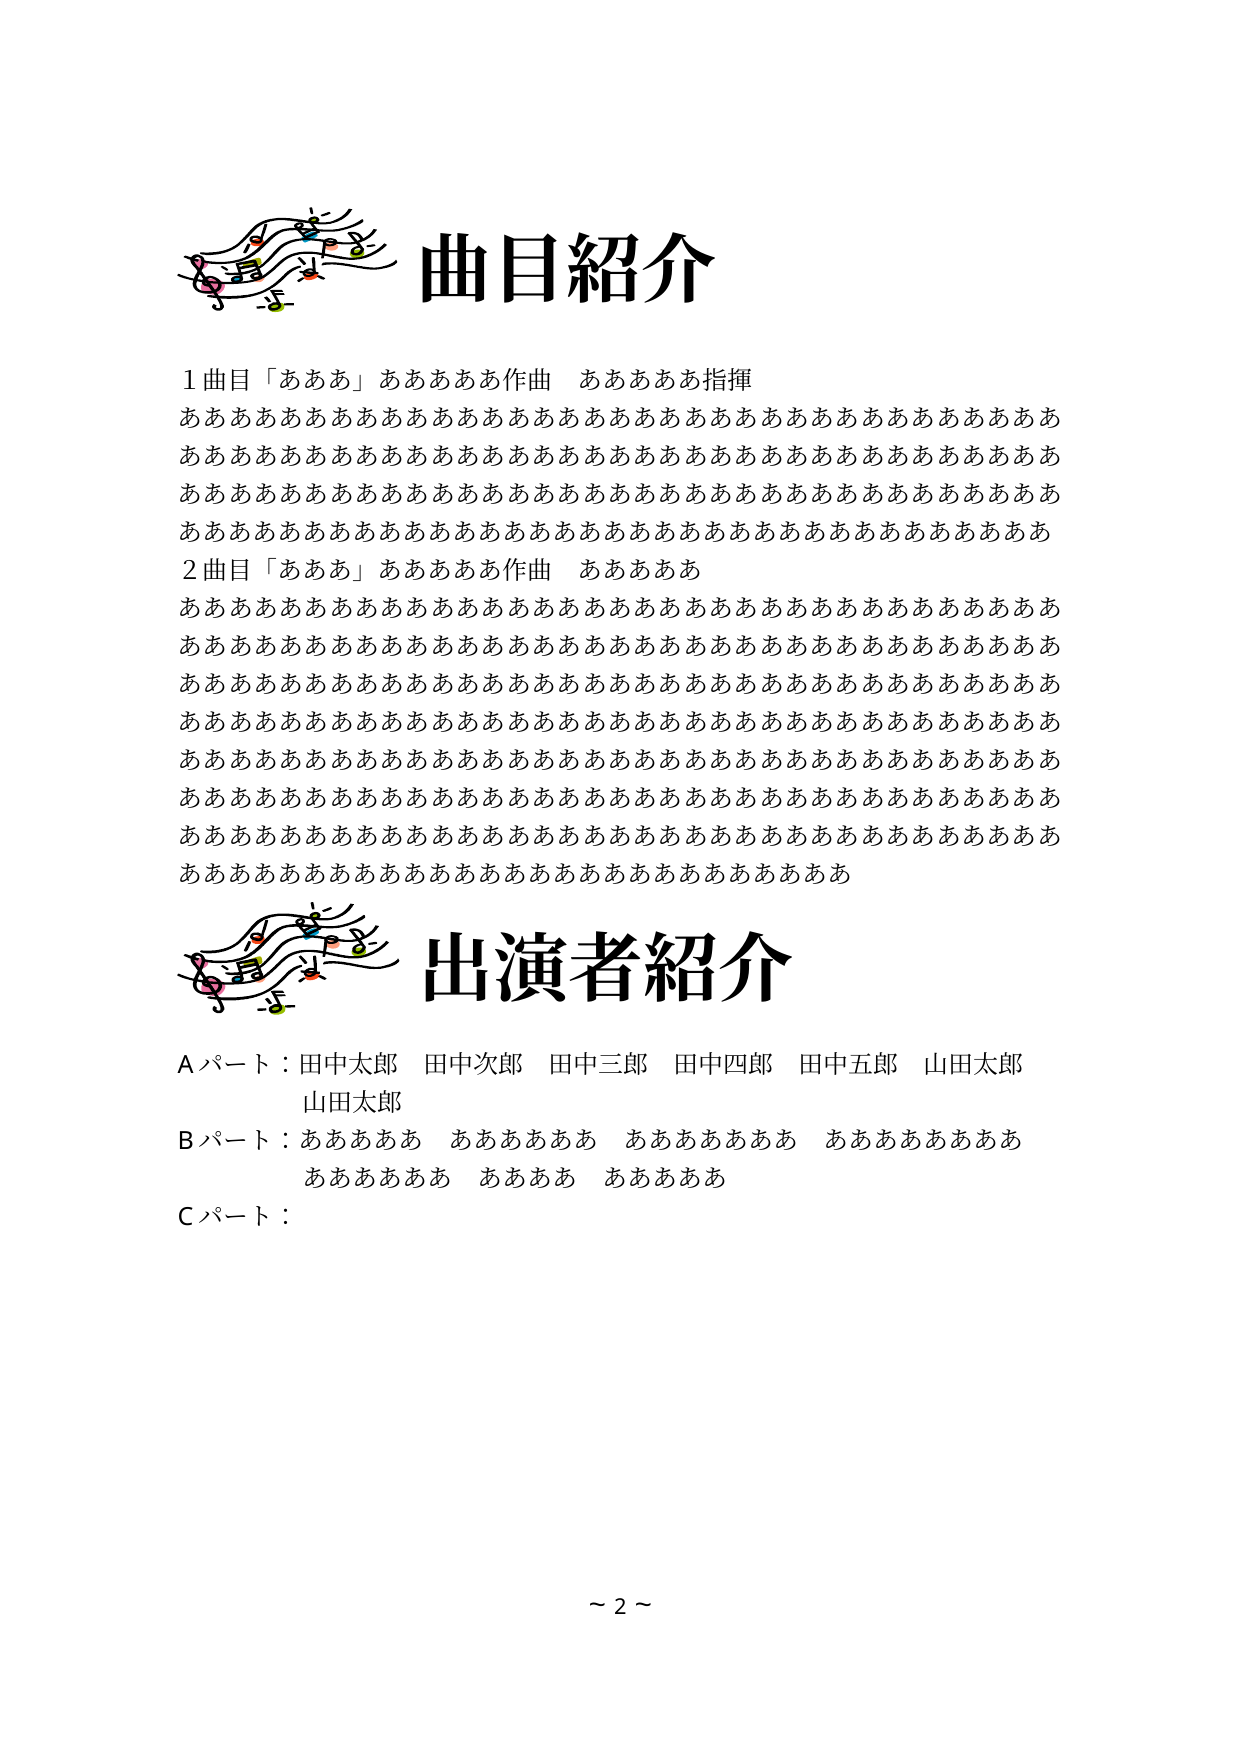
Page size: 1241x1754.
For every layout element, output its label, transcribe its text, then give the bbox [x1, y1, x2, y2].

text １曲目「あああ」あああああ作曲 あああああ指揮 [177, 359, 1063, 397]
text 曲目紹介 [177, 207, 1063, 321]
text Cパート： [177, 1196, 1063, 1234]
text 出演者紹介 Aパート：田中太郎 田中次郎 田中三郎 田中四郎 田中五郎 山田太郎 [177, 892, 1063, 1082]
text ２曲目「あああ」あああああ作曲 あああああ [177, 549, 1063, 588]
text 山田太郎 [177, 1082, 1063, 1120]
text Bパート：あああああ ああああああ あああああああ ああああああああ [177, 1120, 1063, 1158]
text ああああああああああああああああああああああああああああああああああああああああああああああああああああああああああああああああああああああああああああああああああああああああああああああああああああああああああああああああああああああああああああああああああああああああああああああああああああああああああああああああああああああああああああああああああああああああああああああああああああああああああああああああああああああああああああああああああああああああああああああああああああああああああああああああああああああああああああああああ [177, 588, 1063, 892]
text ああああああ ああああ あああああ [177, 1158, 1063, 1196]
text ああああああああああああああああああああああああああああああああああああああああああああああああああああああああああああああああああああああああああああああああああああああああああああああああああああああああああああああああああああああああああああああああああああああああああああ [177, 397, 1063, 549]
